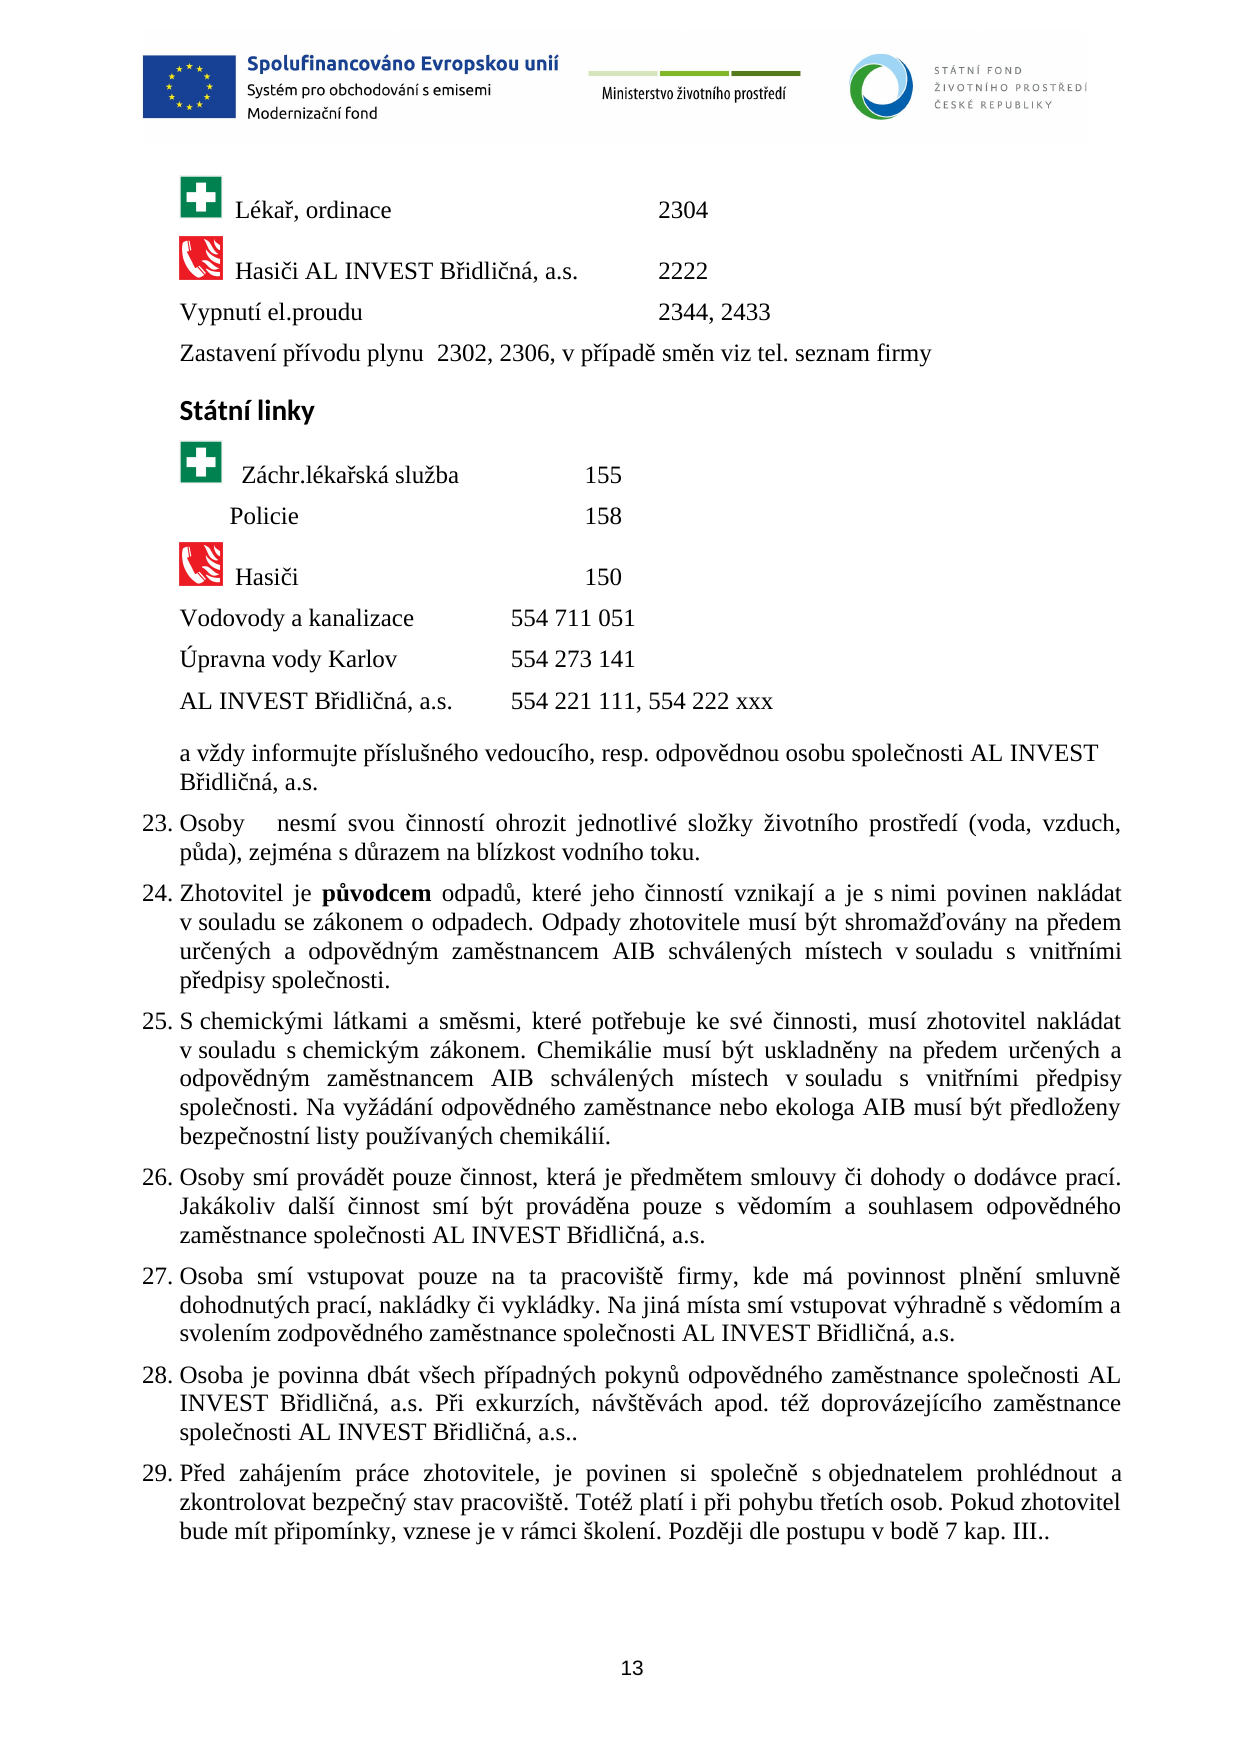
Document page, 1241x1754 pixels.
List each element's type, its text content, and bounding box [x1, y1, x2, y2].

text a vždy informujte příslušného vedoucího, resp. odpovědnou osobu společnosti AL INVEST Břidličná, a.s. [179, 738, 1122, 796]
list Osoby nesmí svou činností ohrozit jednotlivé složky životního prostředí (voda, vzduch, půda), zejména s důrazem na blízkost vodního toku. [142, 808, 1122, 866]
picture [141, 28, 1087, 145]
text Vypnutí el.proudu 2344, 2433 [179, 297, 1122, 326]
text Hasiči 150 [179, 542, 1122, 591]
picture [179, 175, 223, 219]
text Hasiči AL INVEST Břidličná, a.s. 2222 [179, 236, 1122, 285]
list Osoba je povinna dbát všech případných pokynů odpovědného zaměstnance společnosti AL INVEST Břidličná, a.s. Při exkurzích, návštěvách apod. též doprovázejícího zaměstnance společnosti AL INVEST Břidličná, a.s.. [142, 1360, 1122, 1446]
text Záchr.lékařská služba 155 [179, 440, 1122, 489]
text AL INVEST Břidličná, a.s. 554 221 111, 554 222 xxx [179, 686, 1122, 714]
text Zastavení přívodu plynu 2302, 2306, v případě směn viz tel. seznam firmy [179, 338, 1122, 367]
text Vodovody a kanalizace 554 711 051 [179, 603, 1122, 632]
list Zhotovitel je původcem odpadů, které jeho činností vznikají a je s nimi povinen nakládat v souladu se zákonem o odpadech. Odpady zhotovitele musí být shromažďovány na předem určených a odpovědným zaměstnancem AIB schválených místech v souladu s vnitřními předpisy společnosti. [142, 878, 1122, 993]
text Úpravna vody Karlov 554 273 141 [179, 644, 1122, 673]
picture [179, 440, 223, 484]
text Policie 158 [179, 501, 1122, 530]
text Lékař, ordinace 2304 [179, 176, 1122, 224]
list Osoba smí vstupovat pouze na ta pracoviště firmy, kde má povinnost plnění smluvně dohodnutých prací, nakládky či vykládky. Na jiná místa smí vstupovat výhradně s vědomím a svolením zodpovědného zaměstnance společnosti AL INVEST Břidličná, a.s. [142, 1261, 1122, 1347]
list Před zahájením práce zhotovitele, je povinen si společně s objednatelem prohlédnout a zkontrolovat bezpečný stav pracoviště. Totéž platí i při pohybu třetích osob. Pokud zhotovitel bude mít připomínky, vznese je v rámci školení. Později dle postupu v bodě 7 kap. III.. [142, 1458, 1122, 1545]
list S chemickými látkami a směsmi, které potřebuje ke své činnosti, musí zhotovitel nakládat v souladu s chemickým zákonem. Chemikálie musí být uskladněny na předem určených a odpovědným zaměstnancem AIB schválených místech v souladu s vnitřními předpisy společnosti. Na vyžádání odpovědného zaměstnance nebo ekologa AIB musí být předloženy bezpečnostní listy používaných chemikálií. [142, 1006, 1122, 1150]
picture [179, 236, 223, 280]
picture [179, 542, 223, 586]
subtitle Státní linky [179, 392, 1122, 428]
list Osoby smí provádět pouze činnost, která je předmětem smlouvy či dohody o dodávce prací. Jakákoliv další činnost smí být prováděna pouze s vědomím a souhlasem odpovědného zaměstnance společnosti AL INVEST Břidličná, a.s. [142, 1162, 1122, 1248]
